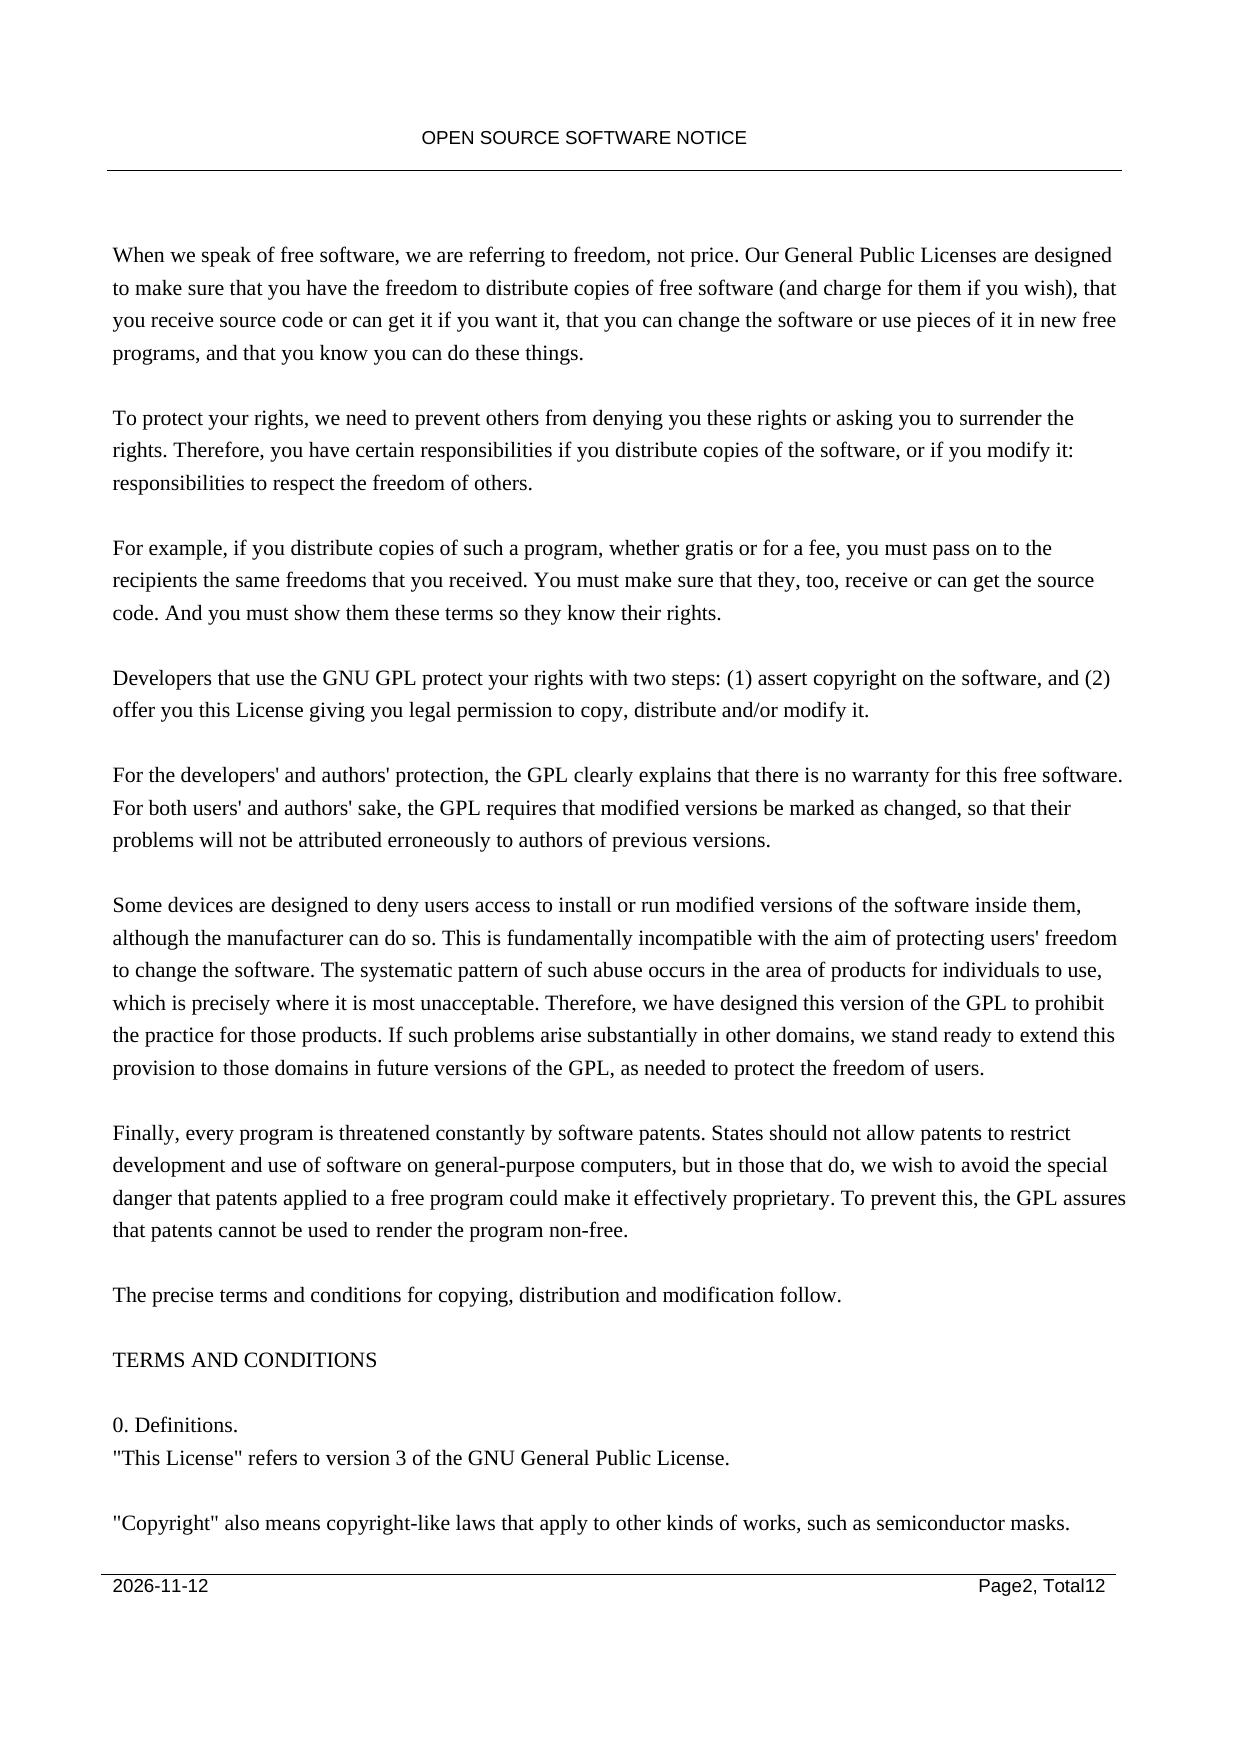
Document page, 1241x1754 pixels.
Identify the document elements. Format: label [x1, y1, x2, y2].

text [112, 206, 1128, 1539]
